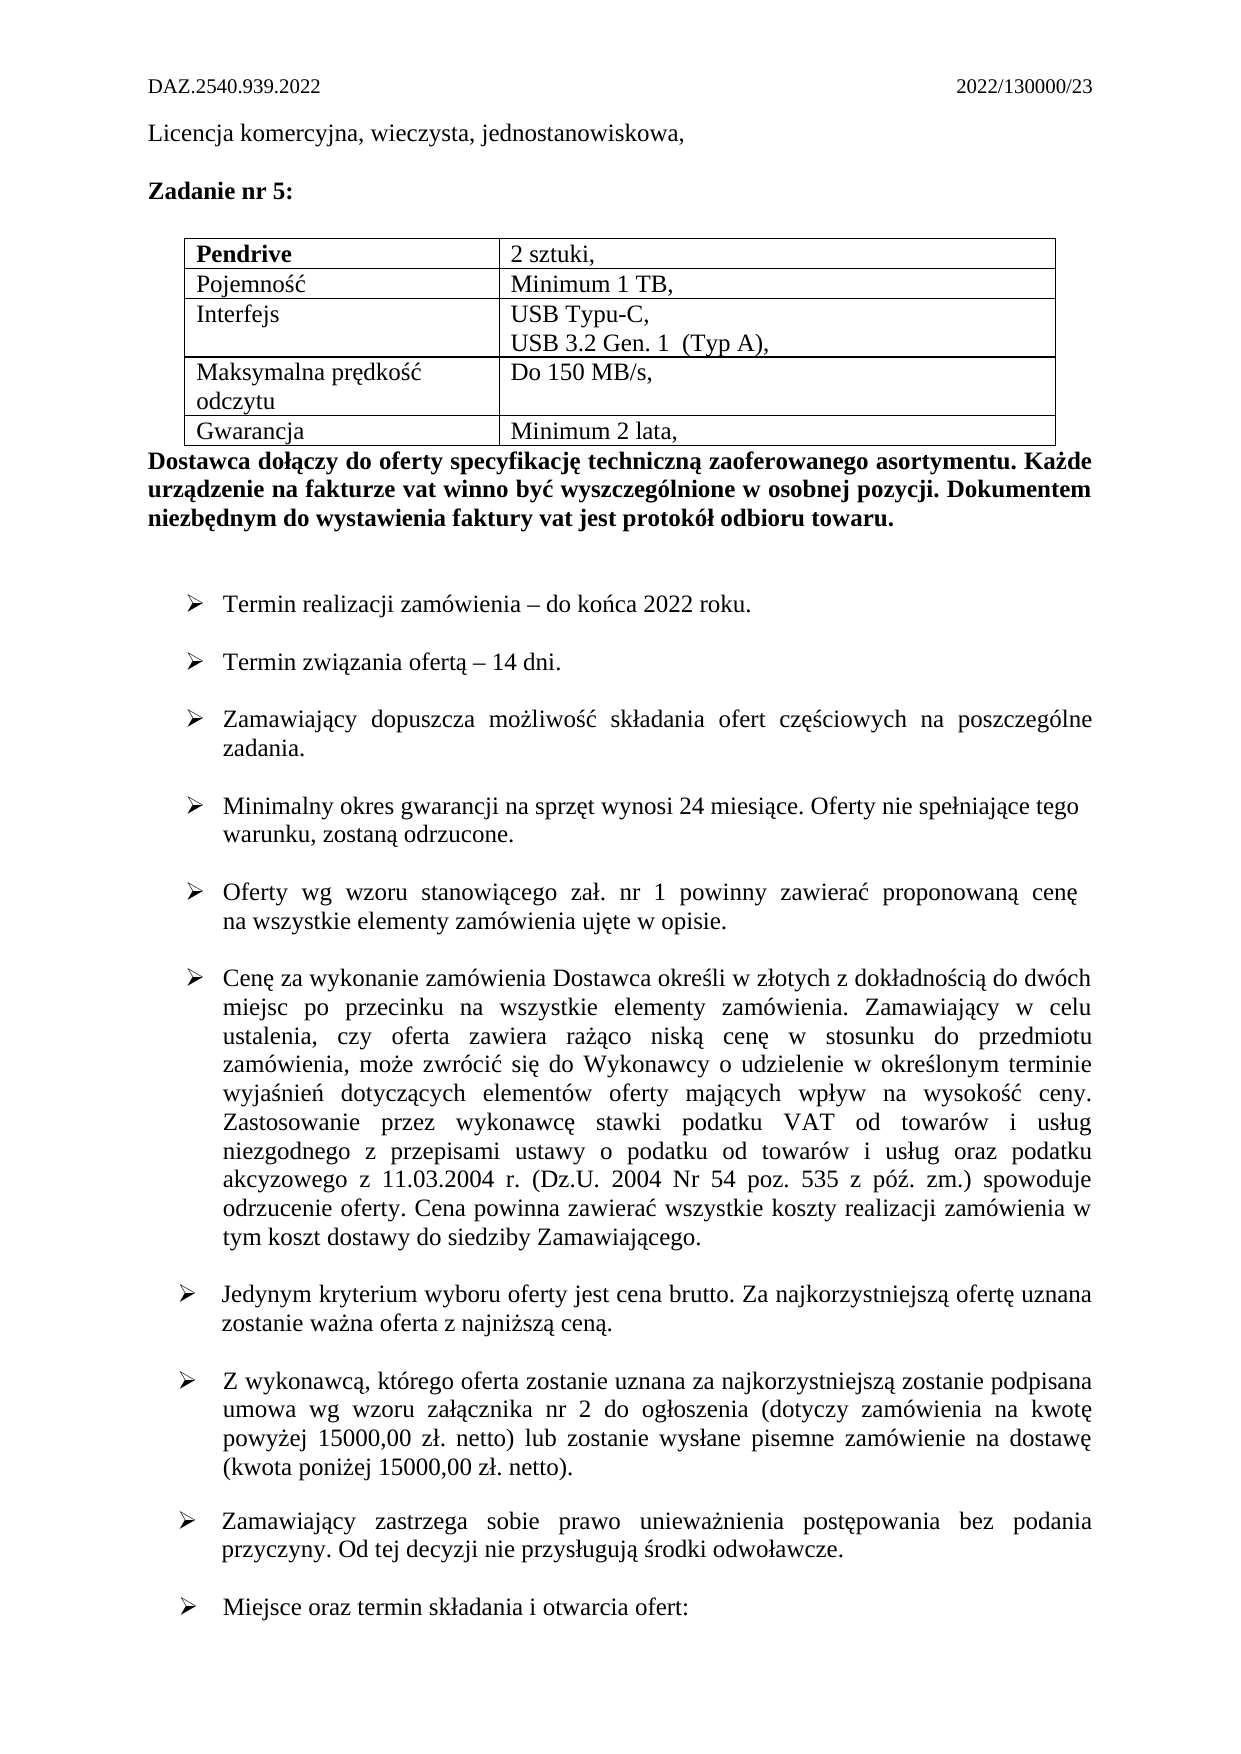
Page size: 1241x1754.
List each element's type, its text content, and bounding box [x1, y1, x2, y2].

list Minimalny okres gwarancji na sprzęt wynosi 24 miesiące. Oferty nie spełniające tego warunku, zostaną odrzucone. [185, 791, 1093, 848]
list Oferty wg wzoru stanowiącego zał. nr 1 powinny zawierać proponowaną cenę na wszystkie elementy zamówienia ujęte w opisie. [185, 877, 1093, 934]
table_cell Minimum 2 lata, [500, 416, 1055, 445]
table_cell USB Typu-C, USB 3.2 Gen. 1 (Typ A), [500, 299, 1055, 356]
table_cell Gwarancja [185, 416, 499, 445]
list Zamawiający dopuszcza możliwość składania ofert częściowych na poszczególne zadania. [185, 704, 1093, 762]
table_cell Pojemność [185, 269, 499, 298]
subtitle Miejsce oraz termin składania i otwarcia ofert: [178, 1592, 1093, 1621]
list Z wykonawcą, którego oferta zostanie uznana za najkorzystniejszą zostanie podpisana umowa wg wzoru załącznika nr 2 do ogłoszenia (dotyczy zamówienia na kwotę powyżej 15000,00 zł. netto) lub zostanie wysłane pisemne zamówienie na dostawę (kwota poniżej 15000,00 zł. netto). [177, 1366, 1093, 1481]
table_cell Maksymalna prędkość odczytu [185, 358, 499, 415]
table_cell Minimum 1 TB, [500, 269, 1055, 298]
text Zadanie nr 5: [148, 176, 1093, 204]
table_cell Do 150 MB/s, [500, 358, 1055, 415]
list Cenę za wykonanie zamówienia Dostawca określi w złotych z dokładnością do dwóch miejsc po przecinku na wszystkie elementy zamówienia. Zamawiający w celu ustalenia, czy oferta zawiera rażąco niską cenę w stosunku do przedmiotu zamówienia, może zwrócić się do Wykonawcy o udzielenie w określonym terminie wyjaśnień dotyczących elementów oferty mających wpływ na wysokość ceny. Zastosowanie przez wykonawcę stawki podatku VAT od towarów i usług niezgodnego z przepisami ustawy o podatku od towarów i usług oraz podatku akcyzowego z 11.03.2004 r. (Dz.U. 2004 Nr 54 poz. 535 z póź. zm.) spowoduje odrzucenie oferty. Cena powinna zawierać wszystkie koszty realizacji zamówienia w tym koszt dostawy do siedziby Zamawiającego. [185, 963, 1093, 1251]
table_header Pendrive [185, 239, 499, 268]
table_header 2 sztuki, [500, 239, 1055, 268]
list Jedynym kryterium wyboru oferty jest cena brutto. Za najkorzystniejszą ofertę uznana zostanie ważna oferta z najniższą ceną. [177, 1279, 1093, 1337]
table_cell Interfejs [185, 299, 499, 356]
list Termin związania ofertą – 14 dni. [185, 647, 1093, 676]
text Dostawca dołączy do oferty specyfikację techniczną zaoferowanego asortymentu. Każde urządzenie na fakturze vat winno być wyszczególnione w osobnej pozycji. Dokumentem niezbędnym do wystawienia faktury vat jest protokół odbioru towaru. [148, 291, 1093, 532]
list Termin realizacji zamówienia – do końca 2022 roku. [185, 589, 1093, 618]
list Zamawiający zastrzega sobie prawo unieważnienia postępowania bez podania przyczyny. Od tej decyzji nie przysługują środki odwoławcze. [177, 1506, 1093, 1563]
text Licencja komercyjna, wieczysta, jednostanowiskowa, [148, 118, 1093, 147]
